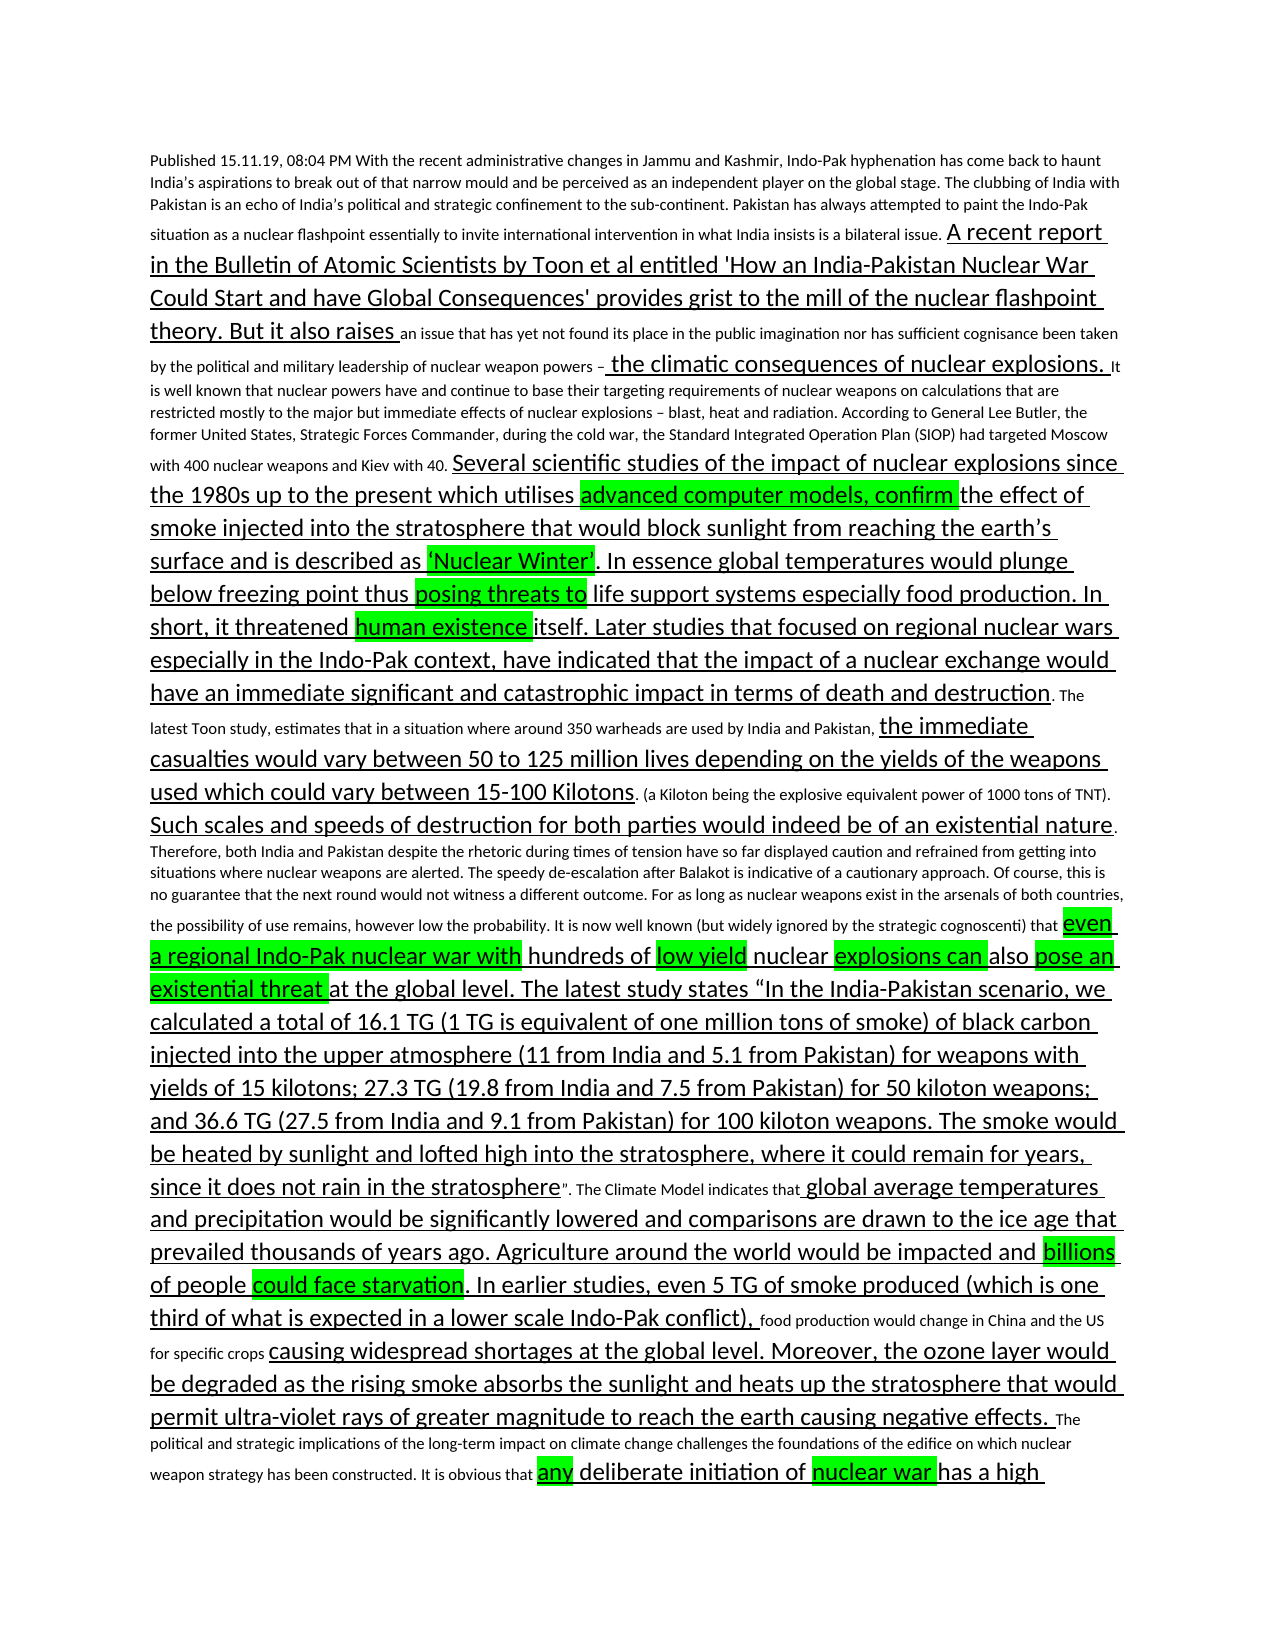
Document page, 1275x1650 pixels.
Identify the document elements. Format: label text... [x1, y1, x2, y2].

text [150, 150, 1125, 1131]
